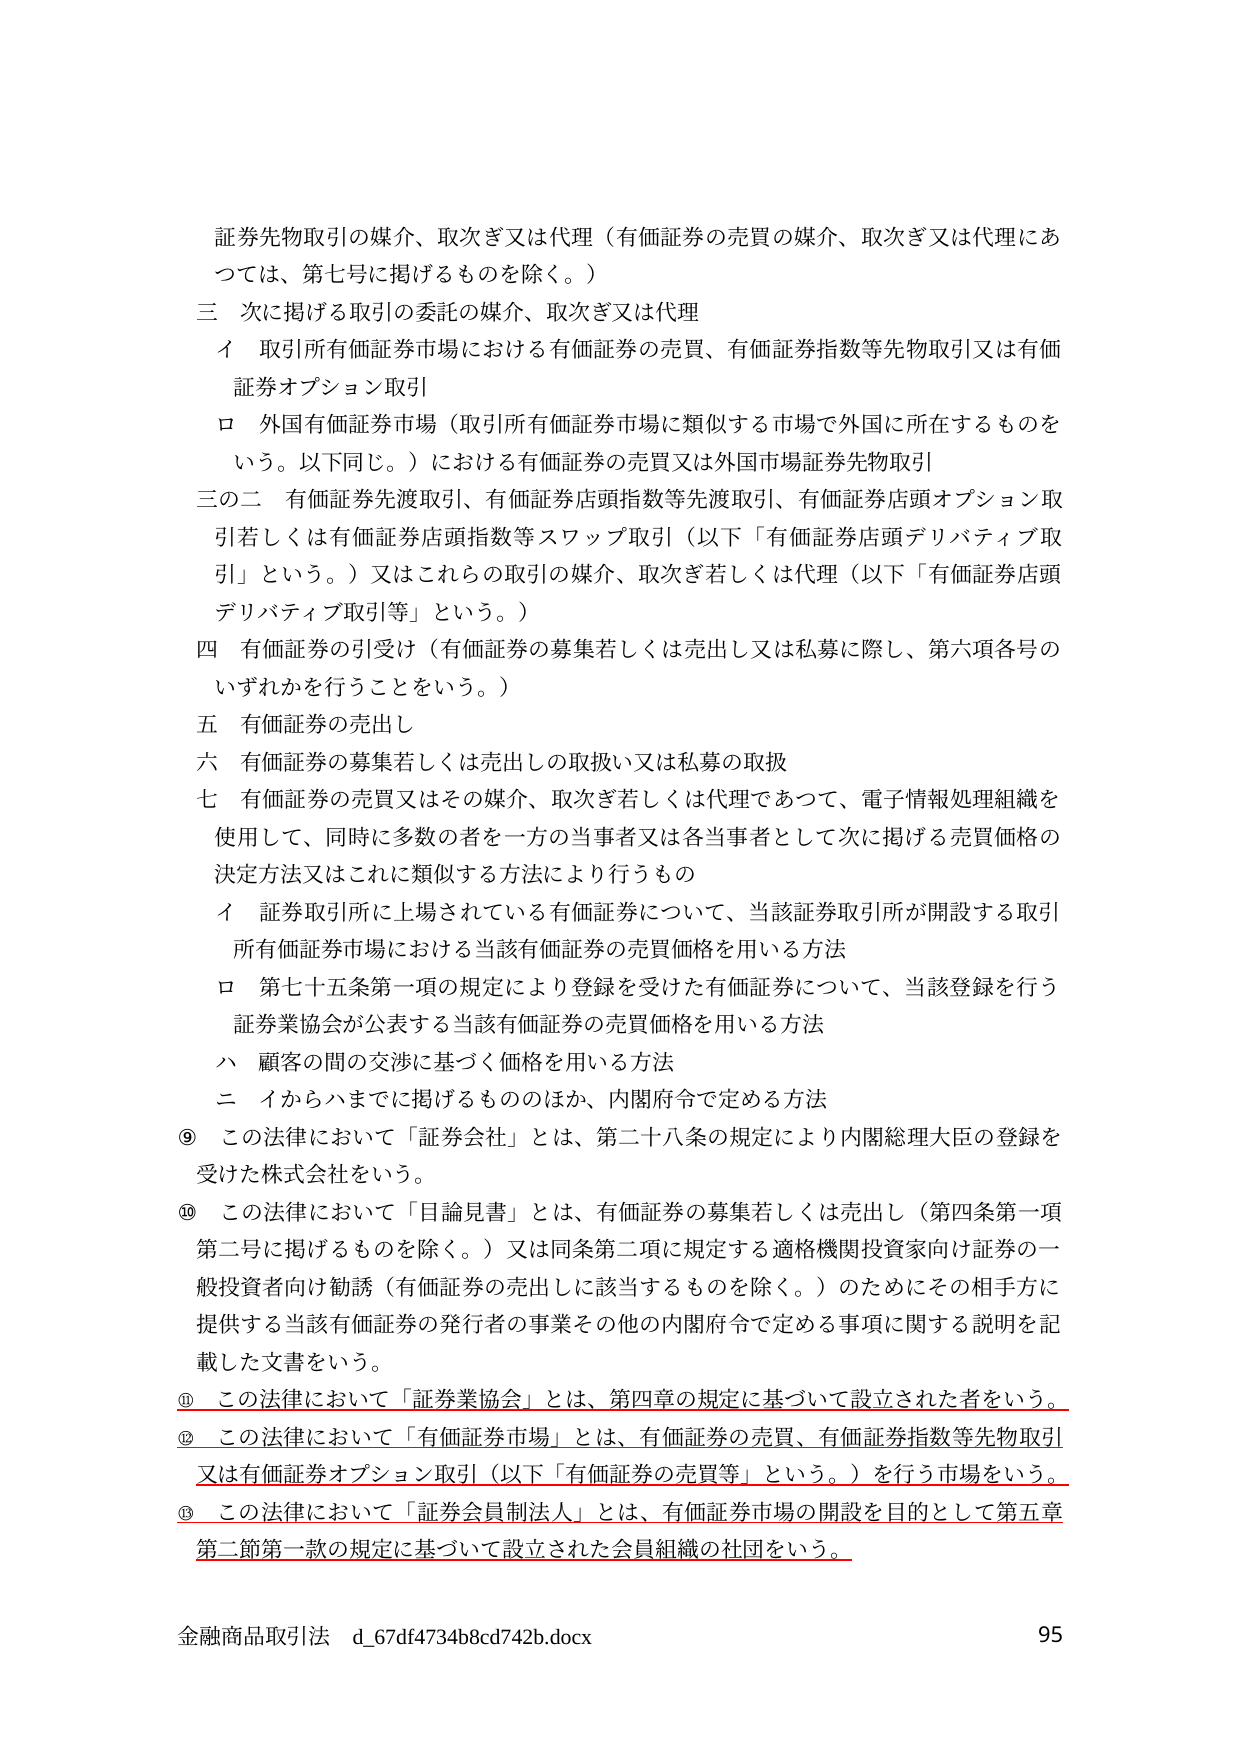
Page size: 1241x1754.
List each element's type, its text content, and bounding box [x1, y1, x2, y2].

text ⑬ この法律において「証券会員制法人」とは、有価証券市場の開設を目的として第五章第二節第一款の規定に基づいて設立された会員組織の社団をいう。 [177, 1492, 1063, 1522]
text ロ 第七十五条第一項の規定により登録を受けた有価証券について、当該登録を行う 証券業協会が公表する当該有価証券の売買価格を用いる方法 [215, 967, 1063, 1042]
text ニ イからハまでに掲げるもののほか、内閣府令で定める方法 [215, 1079, 1063, 1117]
text 七 有価証券の売買又はその媒介、取次ぎ若しくは代理であつて、電子情報処理組織を使用して、同時に多数の者を一方の当事者又は各当事者として次に掲げる売買価格の決定方法又はこれに類似する方法により行うもの [196, 779, 1063, 892]
text ロ 外国有価証券市場（取引所有価証券市場に類似する市場で外国に所在するものをいう。以下同じ。）における有価証券の売買又は外国市場証券先物取引 [215, 404, 1063, 479]
text 三の二 有価証券先渡取引、有価証券店頭指数等先渡取引、有価証券店頭オプション取引若しくは有価証券店頭指数等スワップ取引（以下「有価証券店頭デリバティブ取引」という。）又はこれらの取引の媒介、取次ぎ若しくは代理（以下「有価証券店頭デリバティブ取引等」という。） [196, 479, 1063, 629]
text ⑪ この法律において「証券業協会」とは、第四章の規定に基づいて設立された者をいう。 [177, 1379, 1063, 1409]
text ハ 顧客の間の交渉に基づく価格を用いる方法 [215, 1042, 1063, 1079]
text ⑫ この法律において「有価証券市場」とは、有価証券の売買、有価証券指数等先物取引又は有価証券オプション取引（以下「有価証券の売買等」という。）を行う市場をいう。 [177, 1417, 1063, 1447]
text ⑬ この法律において「証券会員制法人」とは、有価証券市場の開設を目的として第五章第二節第一款の規定に基づいて設立された会員組織の社団をいう。 [177, 1523, 1063, 1567]
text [196, 217, 1063, 292]
text イ 取引所有価証券市場における有価証券の売買、有価証券指数等先物取引又は有価証券オプション取引 [215, 329, 1063, 404]
text 三 次に掲げる取引の委託の媒介、取次ぎ又は代理 [196, 292, 1063, 329]
text イ 証券取引所に上場されている有価証券について、当該証券取引所が開設する取引所有価証券市場における当該有価証券の売買価格を用いる方法 [215, 892, 1063, 967]
text ⑨ この法律において「証券会社」とは、第二十八条の規定により内閣総理大臣の登録を受けた株式会社をいう。 [177, 1117, 1063, 1192]
text 五 有価証券の売出し [196, 704, 1063, 742]
text ⑫ この法律において「有価証券市場」とは、有価証券の売買、有価証券指数等先物取引又は有価証券オプション取引（以下「有価証券の売買等」という。）を行う市場をいう。 [177, 1448, 1063, 1492]
text ⑩ この法律において「目論見書」とは、有価証券の募集若しくは売出し（第四条第一項第二号に掲げるものを除く。）又は同条第二項に規定する適格機関投資家向け証券の一般投資者向け勧誘（有価証券の売出しに該当するものを除く。）のためにその相手方に提供する当該有価証券の発行者の事業その他の内閣府令で定める事項に関する説明を記載した文書をいう。 [177, 1192, 1063, 1379]
text 六 有価証券の募集若しくは売出しの取扱い又は私募の取扱 [196, 742, 1063, 779]
text 四 有価証券の引受け（有価証券の募集若しくは売出し又は私募に際し、第六項各号のいずれかを行うことをいう。） [196, 629, 1063, 704]
